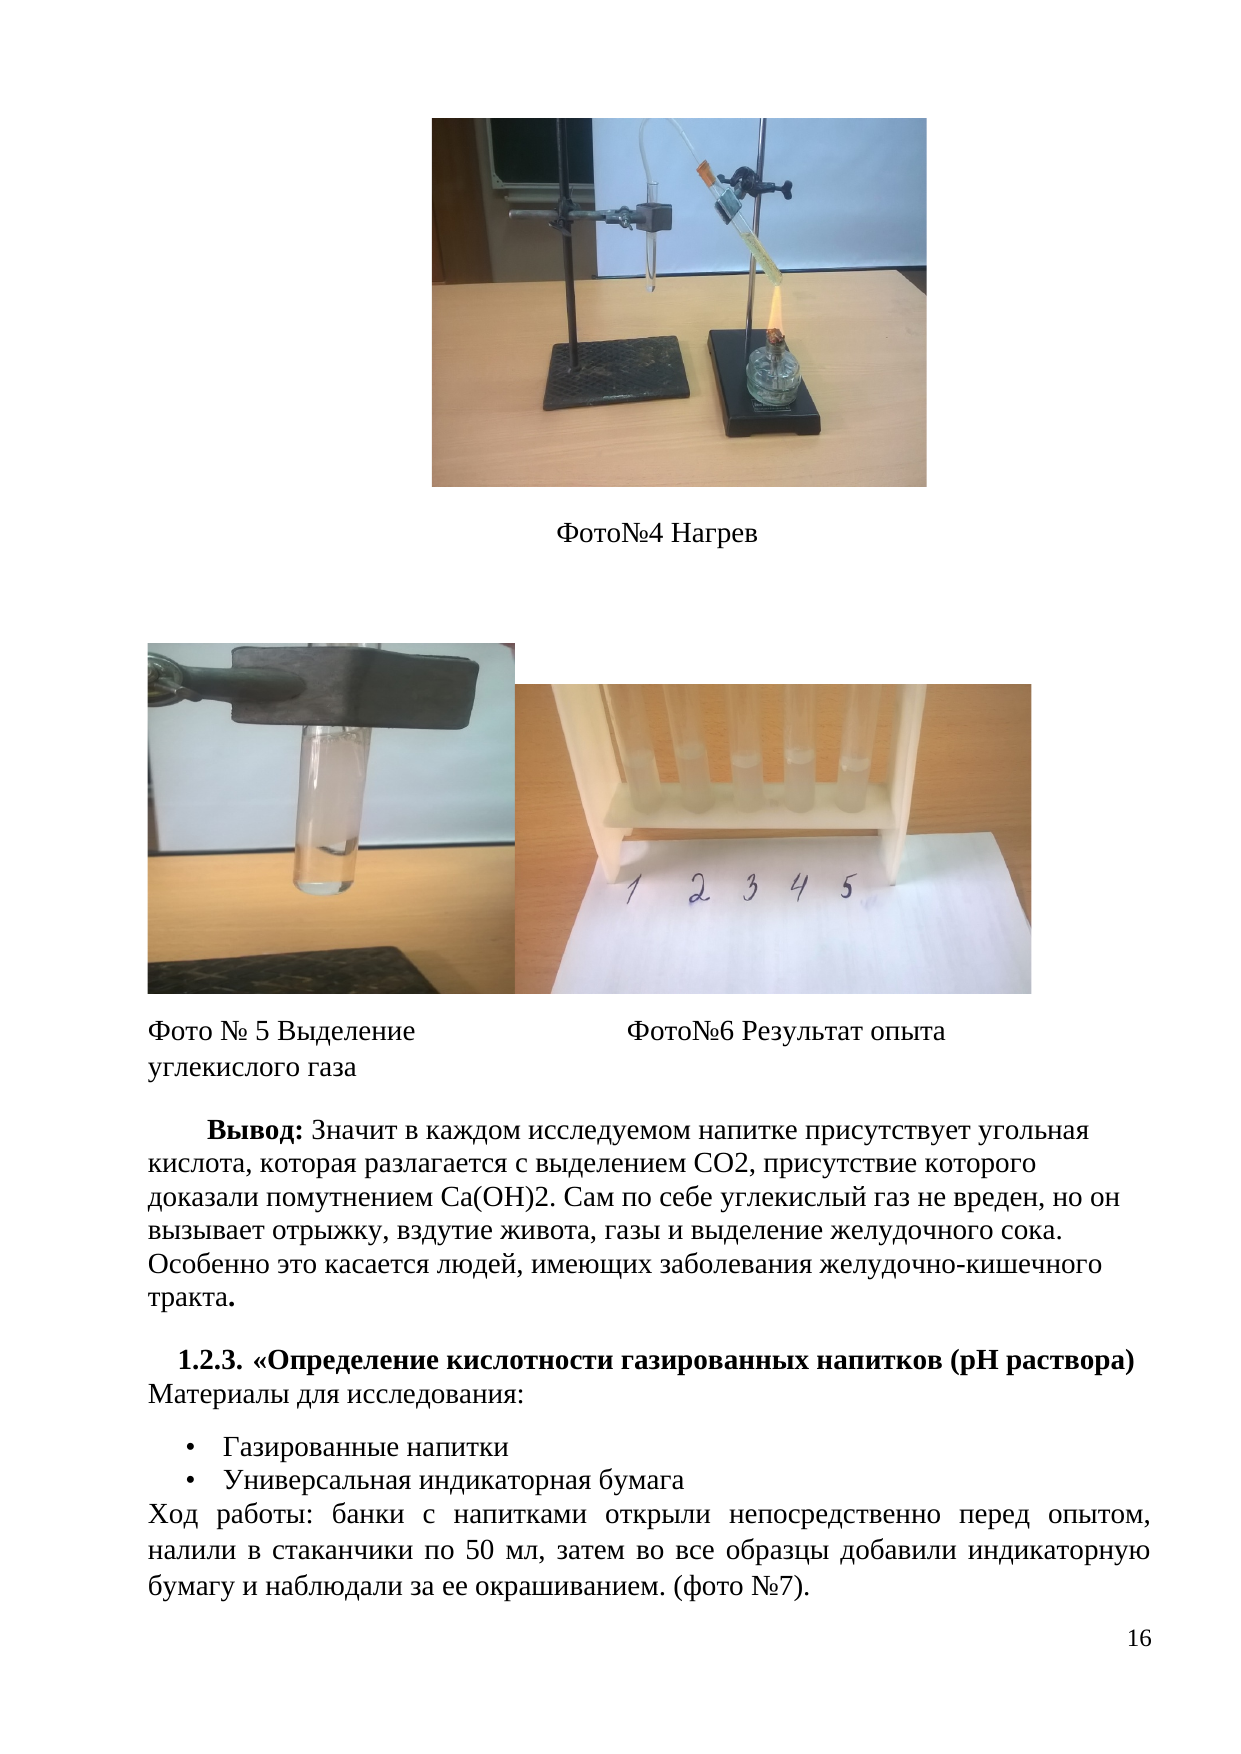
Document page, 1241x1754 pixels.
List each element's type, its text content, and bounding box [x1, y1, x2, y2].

picture [431, 118, 927, 487]
text Материалы для исследования: [148, 1376, 1152, 1409]
list «Определение кислотности газированных напитков (рН раствора) [177, 1342, 1152, 1376]
text Вывод: Значит в каждом исследуемом напитке присутствует угольная кислота, которая разлагается с выделением СО2, присутствие которого доказали помутнением Са(ОН)2. Сам по себе углекислый газ не вреден, но он вызывает отрыжку, вздутие живота, газы и выделение желудочного сока. Особенно это касается людей, имеющих заболевания желудочно-кишечного тракта. [148, 1112, 1152, 1313]
text углекислого газа [148, 1049, 1152, 1083]
text Фото№4 Нагрев [148, 516, 1152, 549]
picture [147, 643, 1032, 994]
list Универсальная индикаторная бумага [185, 1462, 1152, 1496]
text Фото № 5 Выделение Фото№6 Результат опыта [148, 1013, 1152, 1047]
list Газированные напитки [185, 1429, 1152, 1462]
text Ход работы: банки с напитками открыли непосредственно перед опытом, налили в стаканчики по 50 мл, затем во все образцы добавили индикаторную бумагу и наблюдали за ее окрашиванием. (фото №7). [148, 1496, 1152, 1602]
